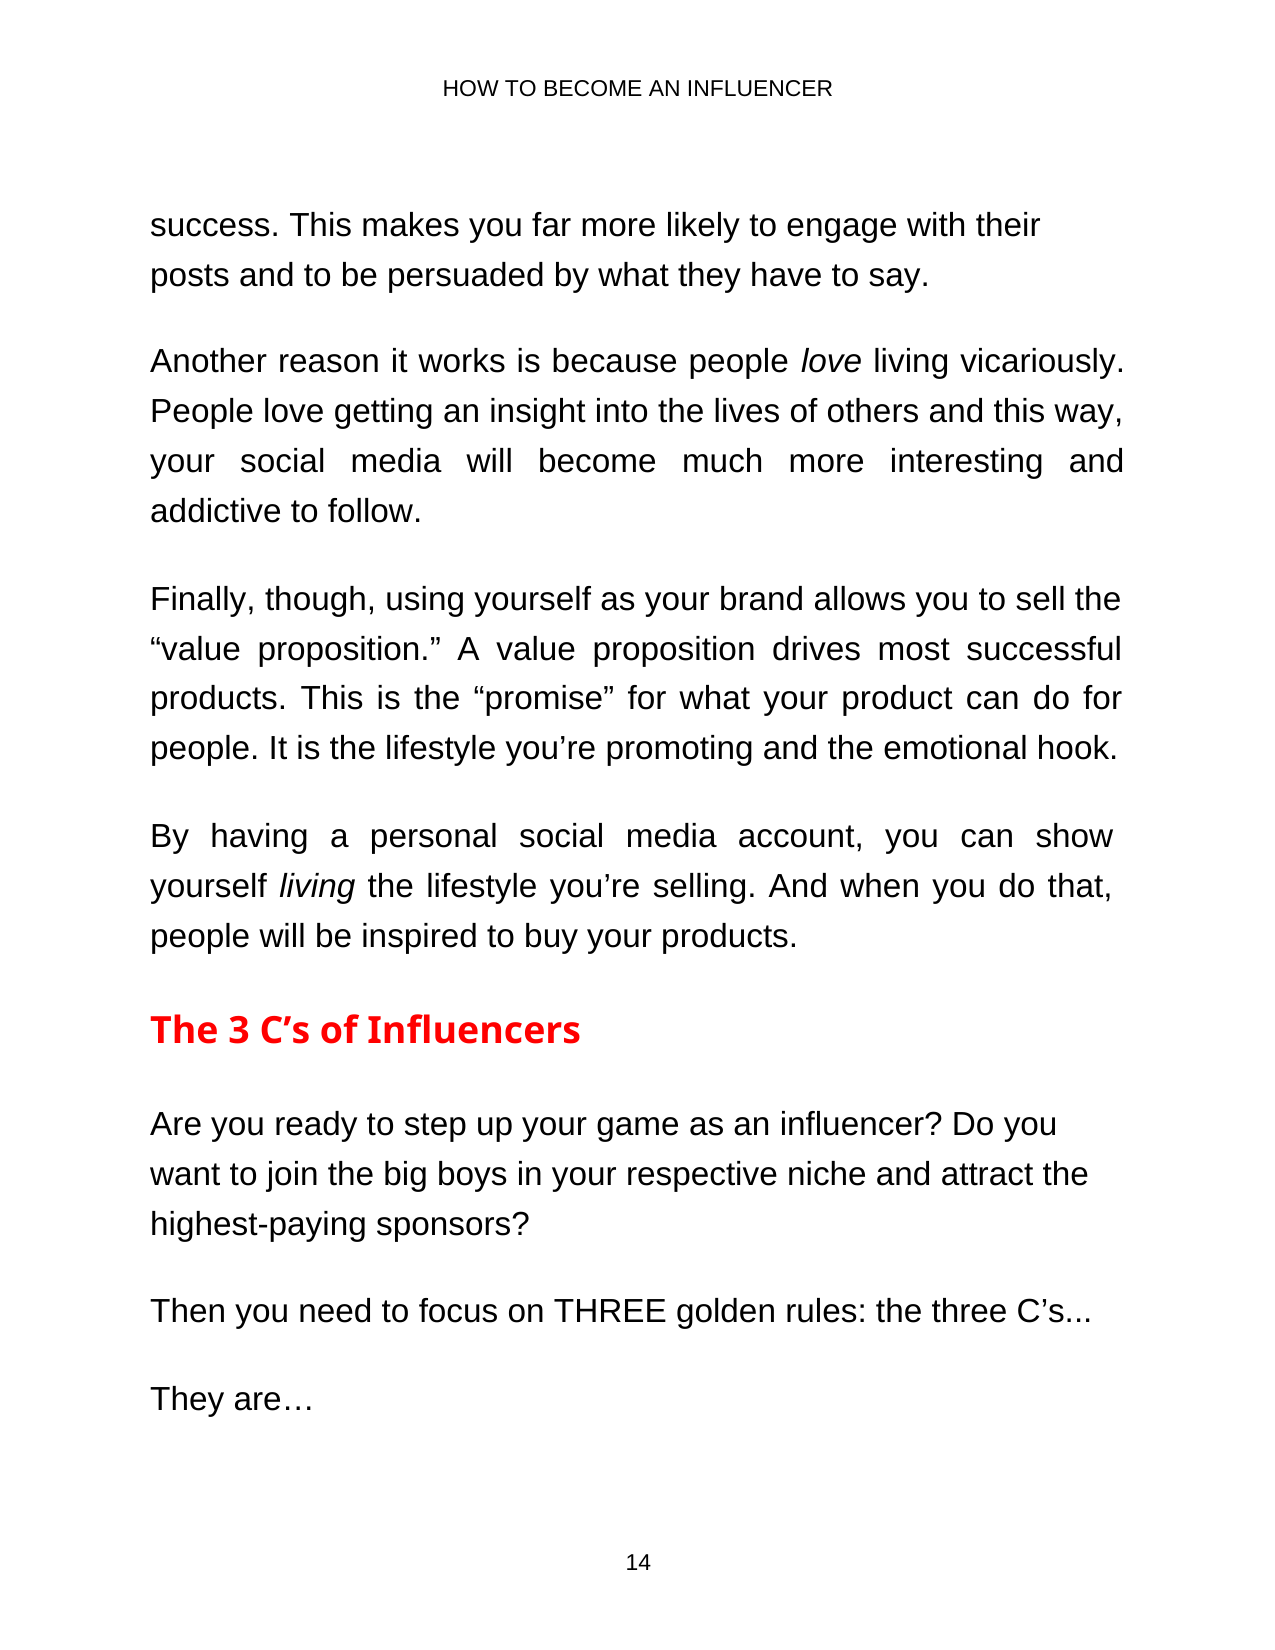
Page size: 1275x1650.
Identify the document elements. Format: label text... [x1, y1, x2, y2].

text Finally, though, using yourself as your brand allows you to sell the “value proposition.” A value proposition drives most successful products. This is the “promise” for what your product can do for people. It is the lifestyle you’re promoting and the emotional hook. [150, 579, 1123, 767]
text Are you ready to step up your game as an influencer? Do you want to join the big boys in your respective niche and attract the highest-paying sponsors? [150, 1104, 1093, 1242]
text Then you need to focus on THREE golden rules: the three C’s... They are… [150, 1291, 1123, 1417]
subtitle The 3 C’s of Influencers [150, 1003, 1275, 1054]
text success. This makes you far more likely to engage with their posts and to be persuaded by what they have to say. [150, 205, 1041, 293]
text Another reason it works is because people love living vicariously. People love getting an insight into the lives of others and this way, your social media will become much more interesting and addictive to follow. [150, 341, 1125, 529]
text By having a personal social media account, you can show yourself living the lifestyle you’re selling. And when you do that, people will be inspired to buy your products. [150, 816, 1114, 954]
